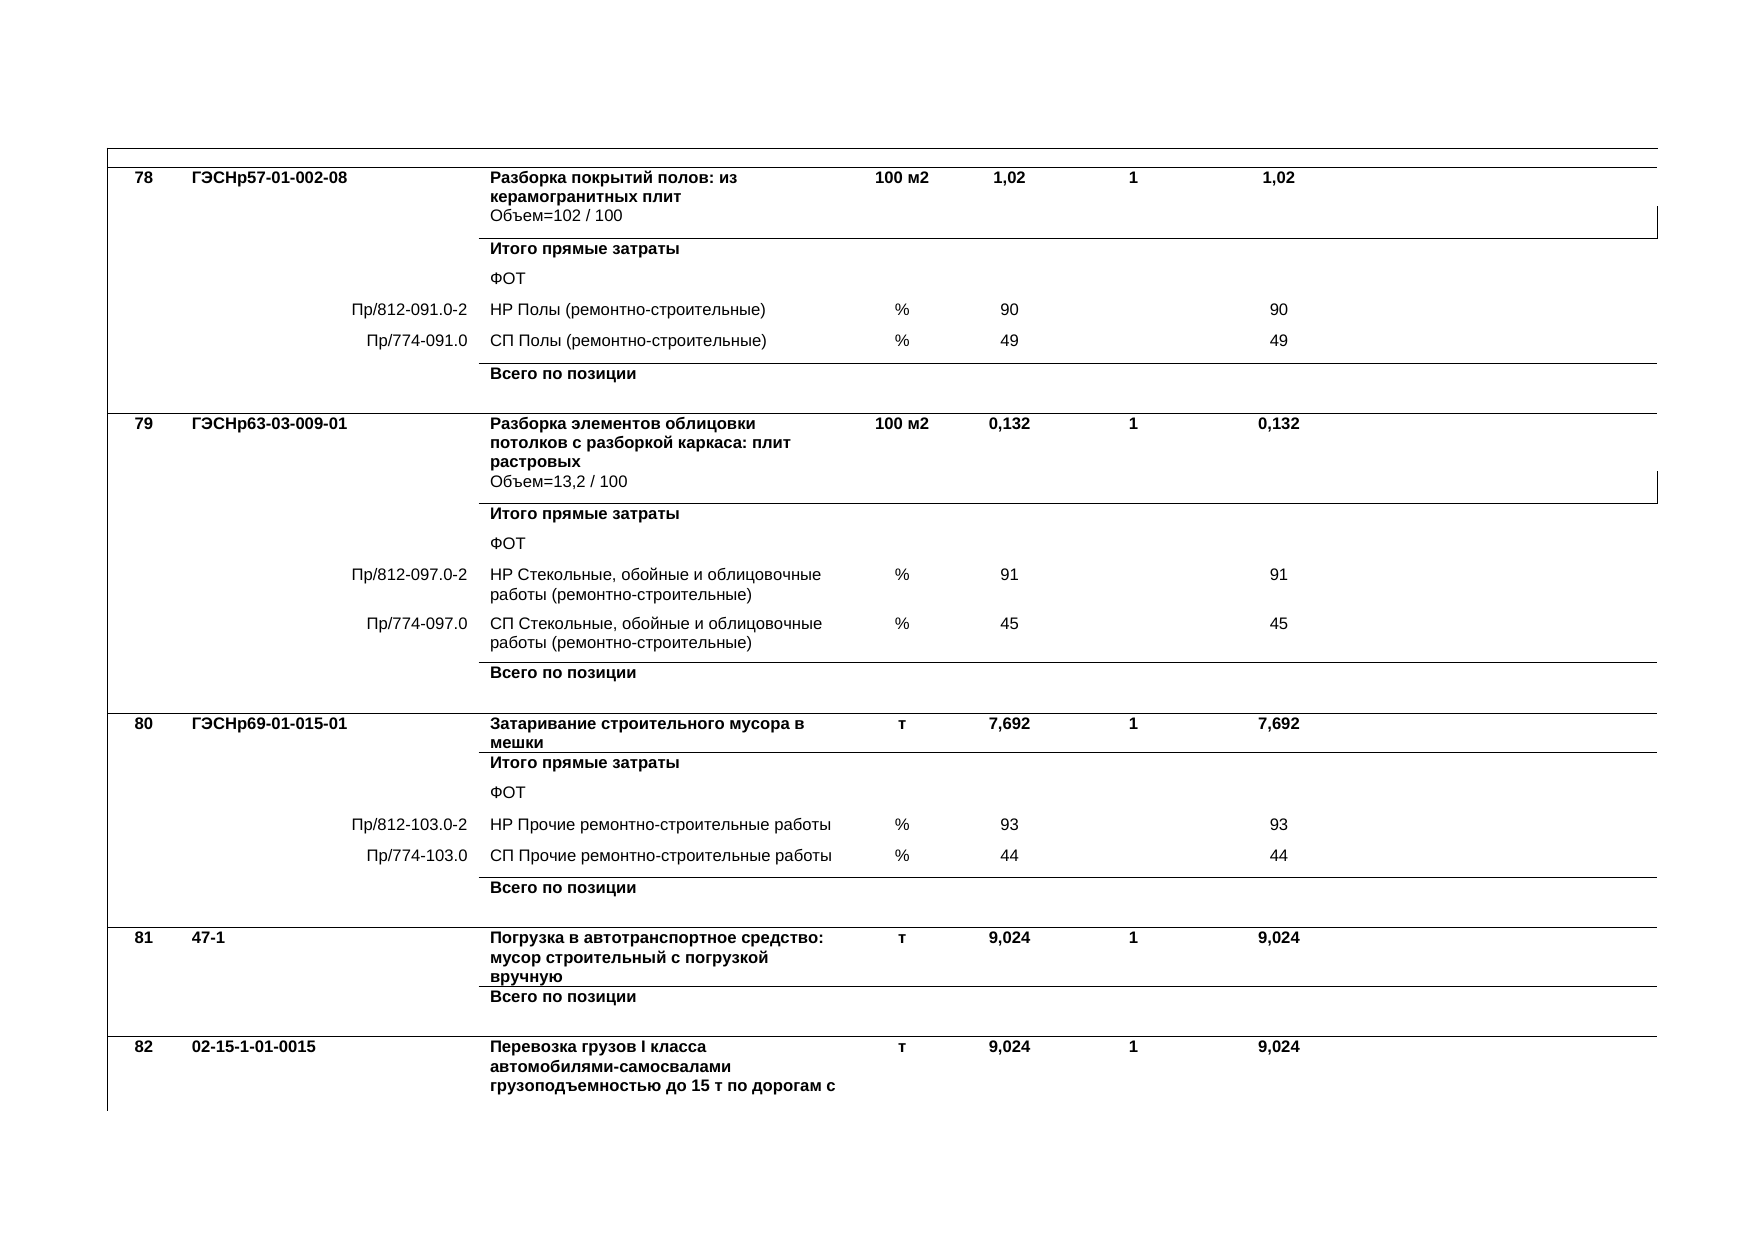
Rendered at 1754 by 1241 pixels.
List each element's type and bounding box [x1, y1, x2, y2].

table_cell [108, 149, 1658, 1111]
table_cell [103, 148, 107, 1111]
